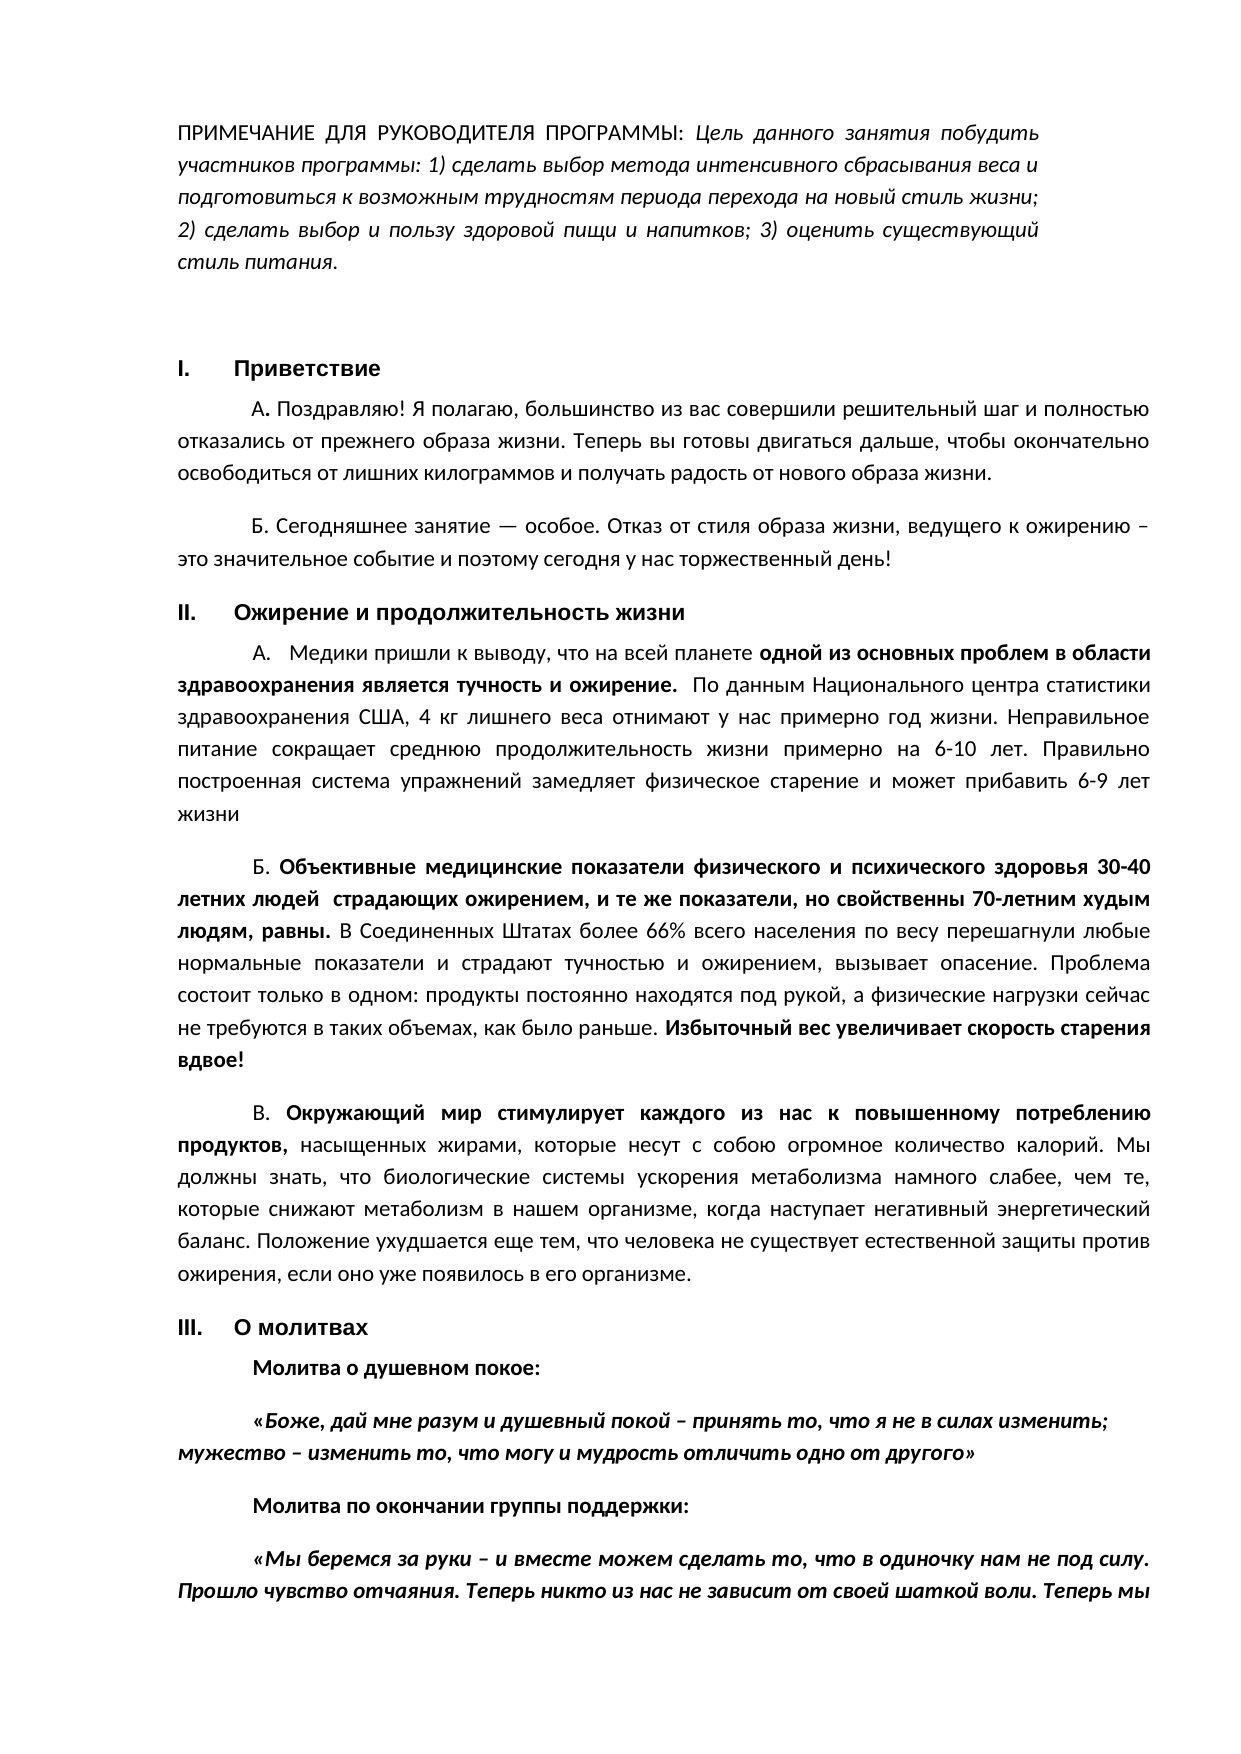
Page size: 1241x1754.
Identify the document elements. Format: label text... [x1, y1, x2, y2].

text В. Окружающий мир стимулирует каждого из нас к повышенному потреблению продуктов, насыщенных жирами, которые несут с собою огромное количество калорий. Мы должны знать, что биологические системы ускорения метаболизма намного слабее, чем те, которые снижают метаболизм в нашем организме, когда наступает негативный энергетический баланс. Положение ухудшается еще тем, что человека не существует естественной защиты против ожирения, если оно уже появилось в его организме. [177, 1098, 1152, 1287]
text А. Поздравляю! Я полагаю, большинство из вас совершили решительный шаг и полностью отказались от прежнего образа жизни. Теперь вы готовы двигаться дальше, чтобы окончательно освободиться от лишних килограммов и получать радость от нового образа жизни. [177, 394, 1151, 487]
text Б. Объективные медицинские показатели физического и психического здоровья 30-40 летних людей страдающих ожирением, и те же показатели, но свойственны 70-летним худым людям, равны. В Соединенных Штатах более 66% всего населения по весу перешагнули любые нормальные показатели и страдают тучностью и ожирением, вызывает опасение. Проблема состоит только в одном: продукты постоянно находятся под рукой, а физические нагрузки сейчас не требуются в таких объемах, как было раньше. Избыточный вес увеличивает скорость старения вдвое! [177, 852, 1152, 1073]
text «Боже, дай мне разум и душевный покой – принять то, что я не в силах изменить; мужество – изменить то, что могу и мудрость отличить одно от другого» [177, 1406, 1152, 1466]
list О молитвах [177, 1314, 1152, 1340]
text Б. Сегодняшнее занятие — особое. Отказ от стиля образа жизни, ведущего к ожирению – это значительное событие и поэтому сегодня у нас торжественный день! [177, 512, 1151, 572]
text Молитва о душевном покое: [177, 1353, 1152, 1381]
text Молитва по окончании группы поддержки: [177, 1491, 1152, 1519]
text ПРИМЕЧАНИЕ ДЛЯ РУКОВОДИТЕЛЯ ПРОГРАММЫ: Цель данного занятия побудить участников программы: 1) сделать выбор метода интенсивного сбрасывания веса и подготовиться к возможным трудностям периода перехода на новый стиль жизни; 2) сделать выбор и пользу здоровой пищи и напитков; 3) оценить существующий стиль питания. [177, 118, 1040, 275]
list Приветствие [177, 355, 1152, 382]
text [177, 1544, 1152, 1604]
list Ожирение и продолжительность жизни [177, 599, 1152, 625]
text А. Медики пришли к выводу, что на всей планете одной из основных проблем в области здравоохранения является тучность и ожирение. По данным Национального центра статистики здравоохранения США, лишнего веса отнимают у нас примерно год жизни. Неправильное питание сокращает среднюю продолжительность жизни примерно на 6-10 лет. Правильно построенная система упражнений замедляет физическое старение и может прибавить 6-9 лет жизни [177, 638, 1152, 827]
